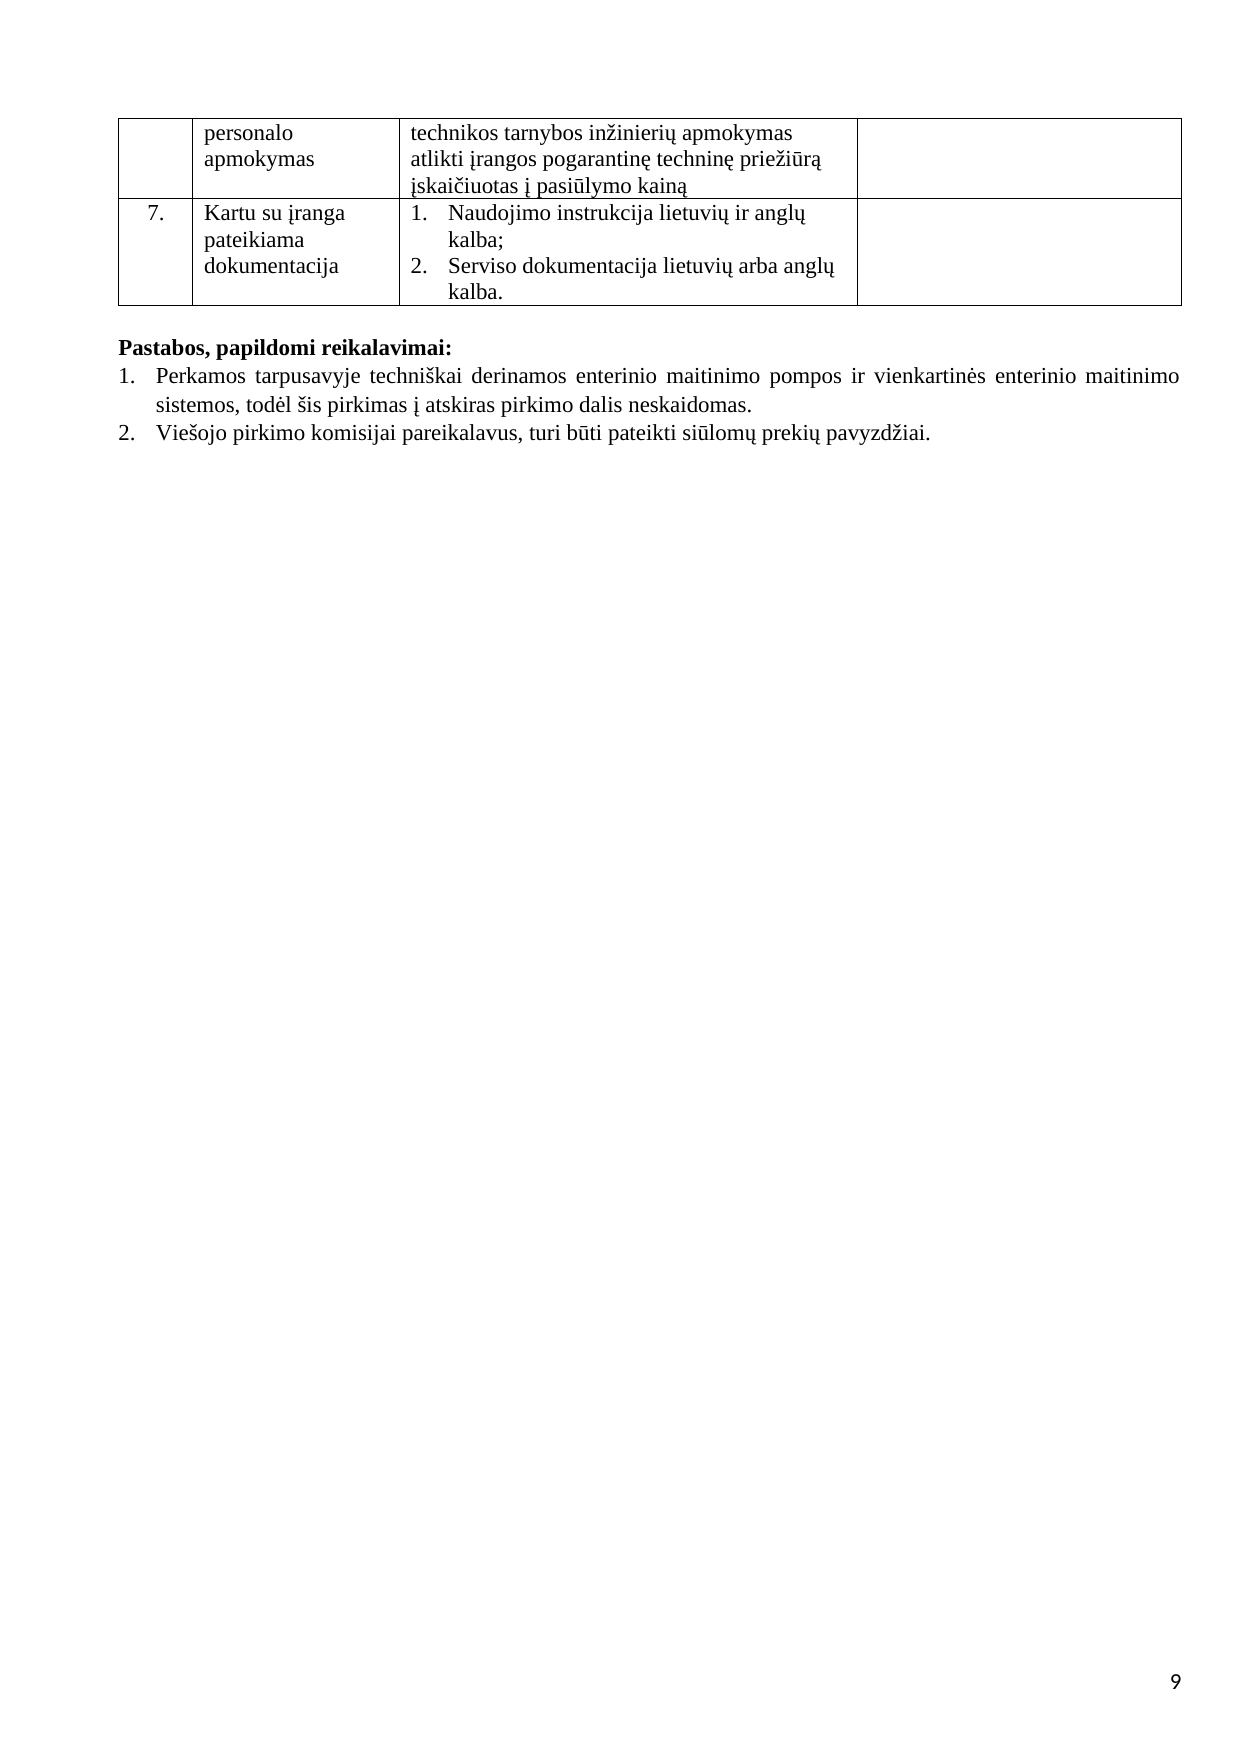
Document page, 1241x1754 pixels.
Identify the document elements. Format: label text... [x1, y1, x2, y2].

table_cell Naudojimo instrukcija lietuvių ir anglų kalba; Serviso dokumentacija lietuvių arba anglų kalba. [400, 199, 857, 305]
table_cell [858, 119, 1181, 198]
text Pastabos, papildomi reikalavimai: [118, 334, 1181, 361]
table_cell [193, 119, 399, 198]
table_cell 7. [119, 199, 192, 305]
list Perkamos tarpusavyje techniškai derinamos enterinio maitinimo pompos ir vienkartinės enterinio maitinimo sistemos, todėl šis pirkimas į atskiras pirkimo dalis neskaidomas. [118, 363, 1181, 417]
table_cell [400, 119, 857, 198]
table_cell [858, 199, 1181, 305]
table_cell 6. [119, 119, 192, 198]
list Viešojo pirkimo komisijai pareikalavus, turi būti pateikti siūlomų prekių pavyzdžiai. [118, 419, 1181, 446]
table_cell Kartu su įranga pateikiama dokumentacija [193, 199, 399, 305]
